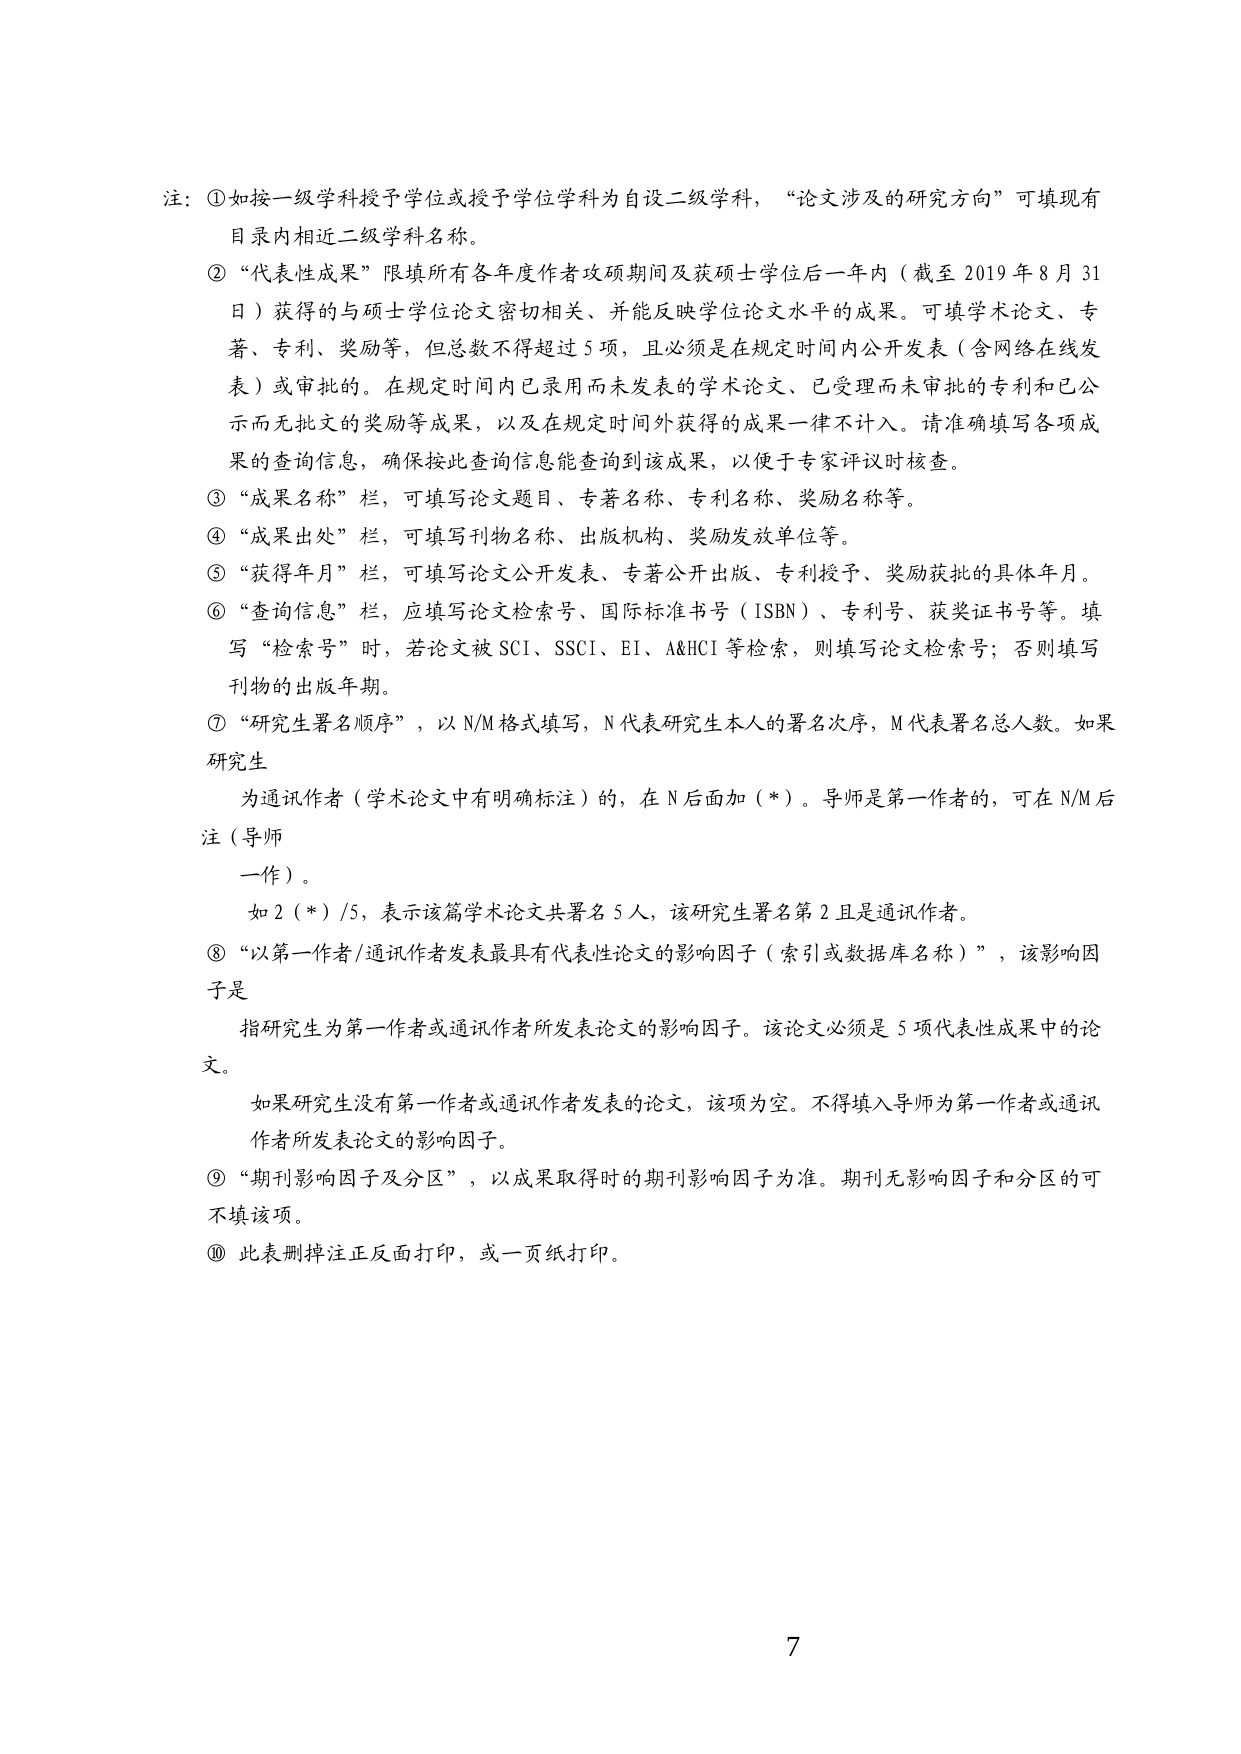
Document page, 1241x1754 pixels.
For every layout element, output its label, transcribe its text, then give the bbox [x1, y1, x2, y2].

text ③“成果名称”栏，可填写论文题目、专著名称、专利名称、奖励名称等。 [162, 484, 1102, 509]
text 一作）。 [200, 861, 1117, 886]
text 注：①如按一级学科授予学位或授予学位学科为自设二级学科，“论文涉及的研究方向”可填现有目录内相近二级学科名称。 [162, 184, 1102, 247]
text ④“成果出处”栏，可填写刊物名称、出版机构、奖励发放单位等。 [162, 522, 1102, 547]
text ⑤“获得年月”栏，可填写论文公开发表、专著公开出版、专利授予、奖励获批的具体年月。 [162, 559, 1102, 584]
text ⑨“期刊影响因子及分区”，以成果取得时的期刊影响因子为准。期刊无影响因子和分区的可不填该项。 [162, 1164, 1102, 1226]
text ⑦“研究生署名顺序”，以N/M格式填写，N代表研究生本人的署名次序，M代表署名总人数。如果研究生 [162, 709, 1117, 772]
text ⑧“以第一作者/通讯作者发表最具有代表性论文的影响因子（索引或数据库名称）”，该影响因子是 [162, 939, 1102, 1001]
text 指研究生为第一作者或通讯作者所发表论文的影响因子。该论文必须是5项代表性成果中的论文。 [200, 1014, 1102, 1076]
text 为通讯作者（学术论文中有明确标注）的，在N后面加（*）。导师是第一作者的，可在N/M后注（导师 [200, 784, 1117, 849]
text 如2（*）/5，表示该篇学术论文共署名5人，该研究生署名第2且是通讯作者。 [227, 899, 1102, 926]
text 如果研究生没有第一作者或通讯作者发表的论文，该项为空。不得填入导师为第一作者或通讯作者所发表论文的影响因子。 [249, 1089, 1102, 1151]
text ⑩ 此表删掉注正反面打印，或一页纸打印。 [162, 1239, 1102, 1264]
text ②“代表性成果”限填所有各年度作者攻硕期间及获硕士学位后一年内（截至2019年8月31日）获得的与硕士学位论文密切相关、并能反映学位论文水平的成果。可填学术论文、专著、专利、奖励等，但总数不得超过5项，且必须是在规定时间内公开发表（含网络在线发表）或审批的。在规定时间内已录用而未发表的学术论文、已受理而未审批的专利和已公示而无批文的奖励等成果，以及在规定时间外获得的成果一律不计入。请准确填写各项成果的查询信息，确保按此查询信息能查询到该成果，以便于专家评议时核查。 [162, 259, 1102, 472]
text ⑥“查询信息”栏，应填写论文检索号、国际标准书号（ISBN）、专利号、获奖证书号等。填写“检索号”时，若论文被SCI、SSCI、EI、A&HCI等检索，则填写论文检索号；否则填写刊物的出版年期。 [162, 597, 1102, 697]
